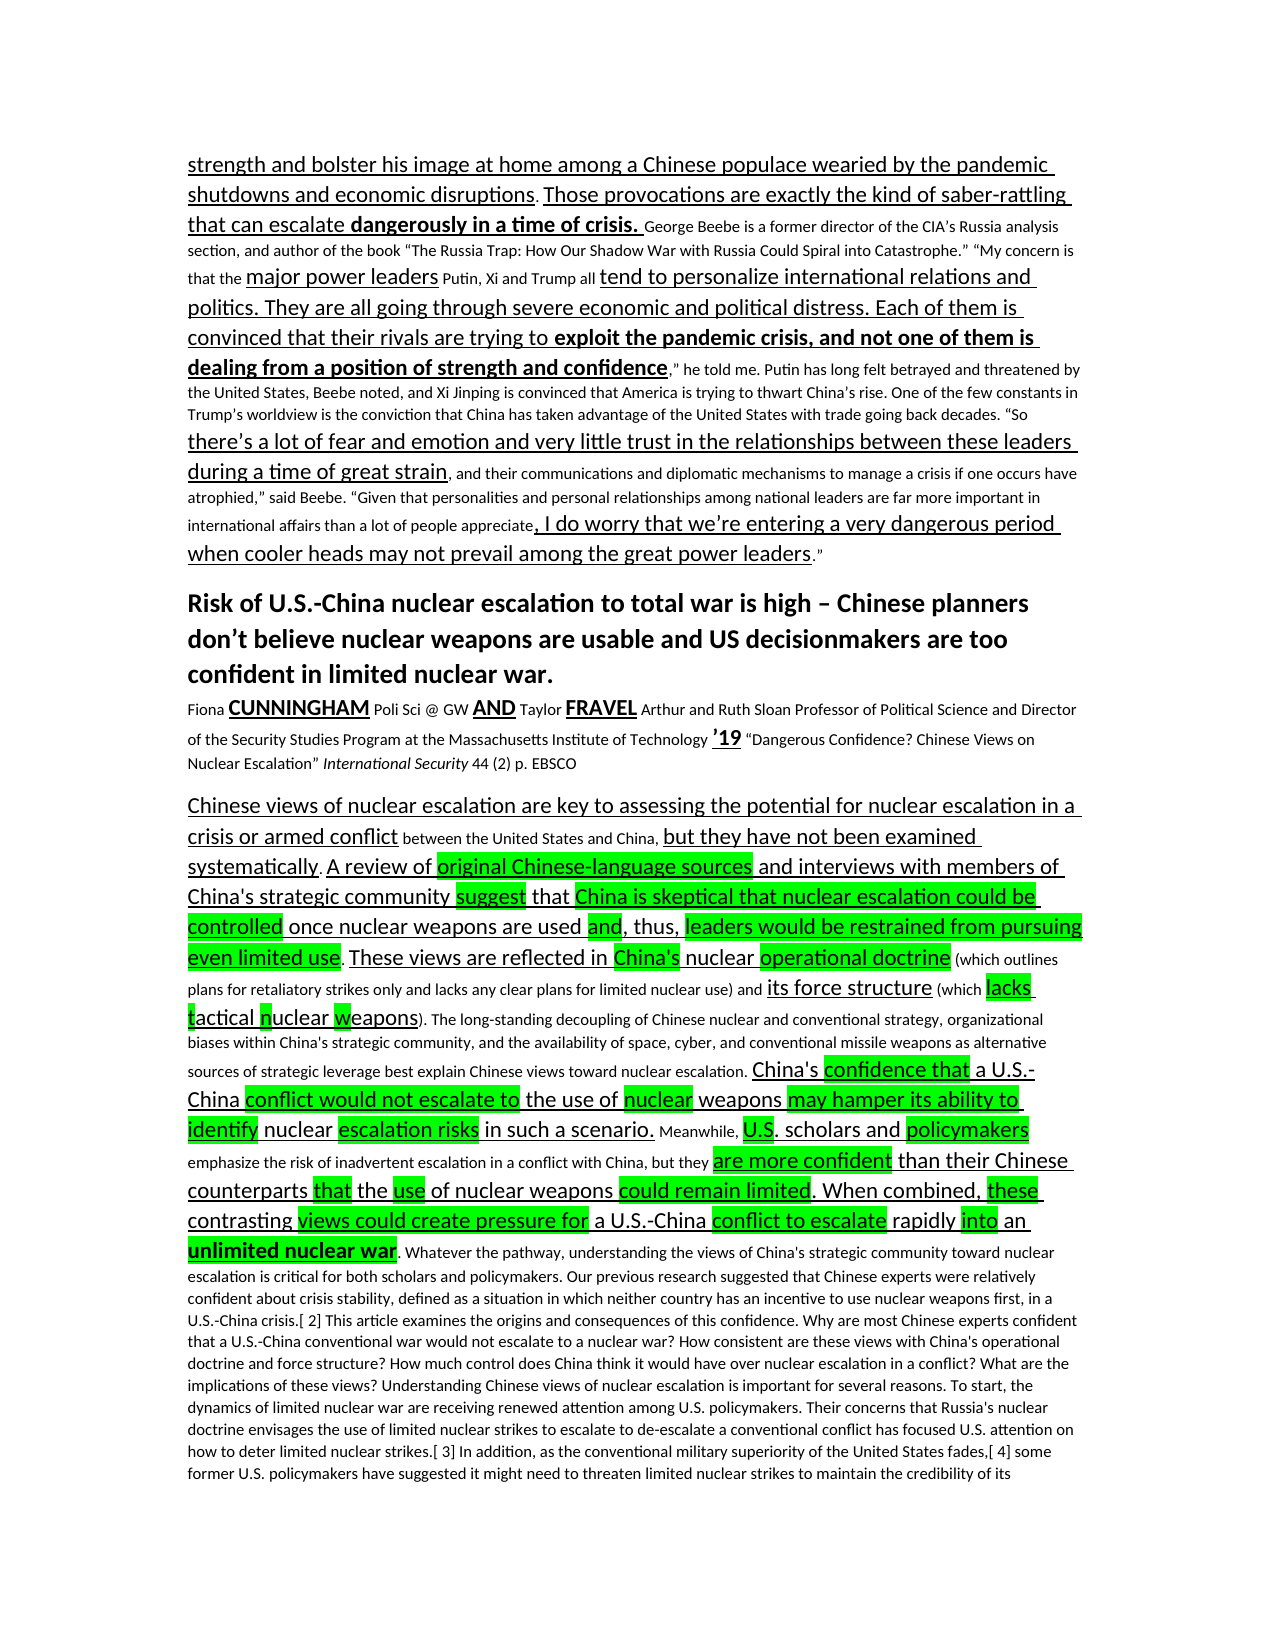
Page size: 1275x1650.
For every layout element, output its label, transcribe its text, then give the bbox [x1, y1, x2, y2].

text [187, 792, 1087, 1483]
text Fiona CUNNINGHAM Poli Sci @ GW AND Taylor FRAVEL Arthur and Ruth Sloan Professor of Political Science and Director of the Security Studies Program at the Massachusetts Institute of Technology ’19 “Dangerous Confidence? Chinese Views on Nuclear Escalation” International Security 44 (2) p. EBSCO [187, 693, 1087, 773]
text Risk of U.S.-China nuclear escalation to total war is high – Chinese planners don’t believe nuclear weapons are usable and US decisionmakers are too confident in limited nuclear war. [187, 586, 1087, 691]
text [187, 150, 1087, 568]
